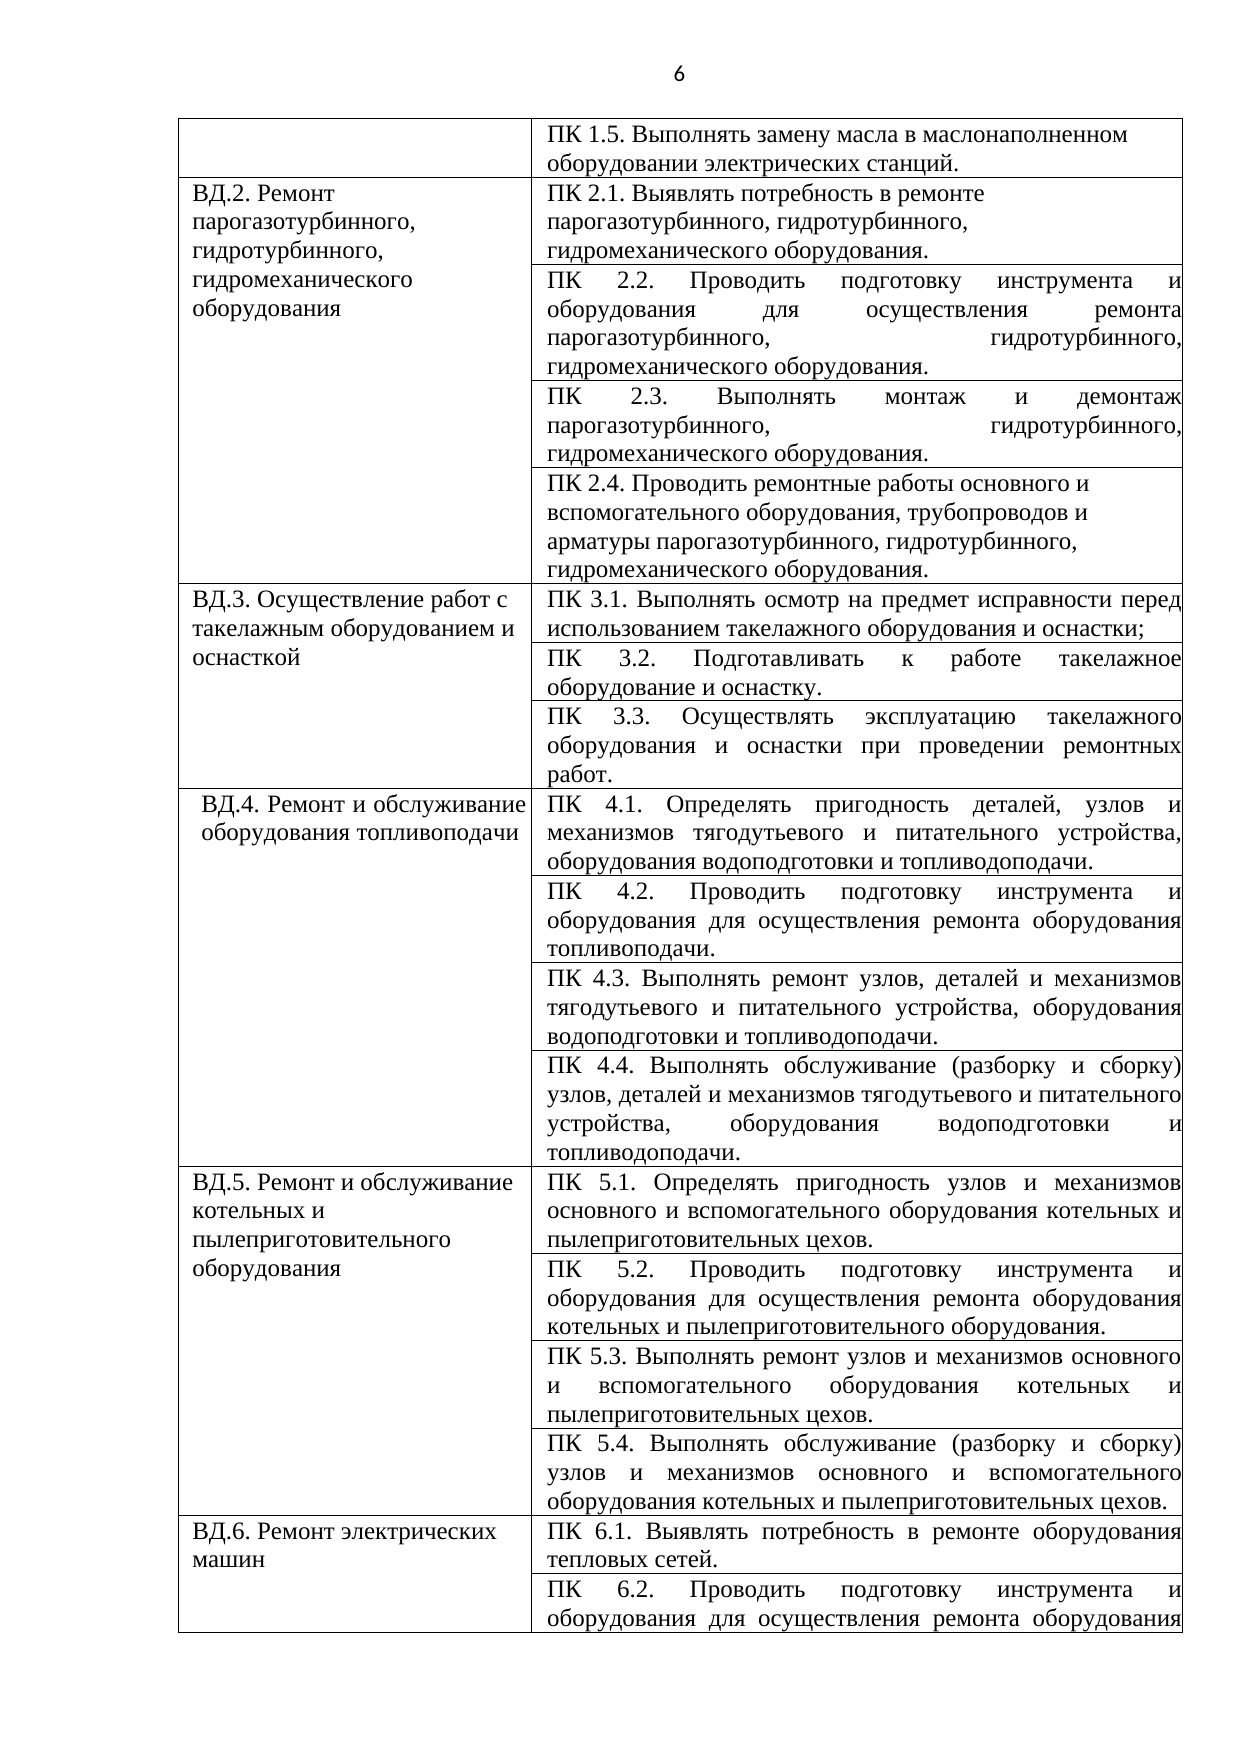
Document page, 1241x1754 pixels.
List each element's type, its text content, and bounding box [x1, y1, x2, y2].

table_cell ПК 1.5. Выполнять замену масла в маслонаполненном оборудовании электрических станций. [532, 119, 1182, 177]
table_cell ПК 6.1. Выявлять потребность в ремонте оборудования тепловых сетей. [532, 1516, 1182, 1573]
table_cell ВД.3. Осуществление работ с такелажным оборудованием и оснасткой [179, 584, 531, 788]
table_cell ПК 5.2. Проводить подготовку инструмента и оборудования для осуществления ремонта оборудования котельных и пылеприготовительного оборудования. [532, 1254, 1182, 1340]
table_cell ВД.6. Ремонт электрических машин [179, 1516, 531, 1632]
table_cell ПК 5.4. Выполнять обслуживание (разборку и сборку) узлов и механизмов основного и вспомогательного оборудования котельных и пылеприготовительных цехов. [532, 1429, 1182, 1515]
table_cell ПК 4.1. Определять пригодность деталей, узлов и механизмов тягодутьевого и питательного устройства, оборудования водоподготовки и топливодоподачи. [532, 789, 1182, 875]
table_cell ПК 2.2. Проводить подготовку инструмента и оборудования для осуществления ремонта парогазотурбинного, гидротурбинного, гидромеханического оборудования. [532, 265, 1182, 380]
table_cell ВД.4. Ремонт и обслуживание оборудования топливоподачи [179, 789, 531, 1166]
table_cell ВД.5. Ремонт и обслуживание котельных и пылеприготовительного оборудования [179, 1167, 531, 1515]
table_cell ПК 3.1. Выполнять осмотр на предмет исправности перед использованием такелажного оборудования и оснастки; [532, 584, 1182, 642]
table_cell ПК 2.3. Выполнять монтаж и демонтаж парогазотурбинного, гидротурбинного, гидромеханического оборудования. [532, 381, 1182, 467]
table_cell ПК 5.3. Выполнять ремонт узлов и механизмов основного и вспомогательного оборудования котельных и пылеприготовительных цехов. [532, 1341, 1182, 1427]
table_cell ПК 5.1. Определять пригодность узлов и механизмов основного и вспомогательного оборудования котельных и пылеприготовительных цехов. [532, 1167, 1182, 1253]
table_cell ВД.2. Ремонт парогазотурбинного, гидротурбинного, гидромеханического оборудования [179, 178, 531, 583]
table_cell ПК 4.4. Выполнять обслуживание (разборку и сборку) узлов, деталей и механизмов тягодутьевого и питательного устройства, оборудования водоподготовки и топливодоподачи. [532, 1051, 1182, 1166]
table_cell ПК 4.3. Выполнять ремонт узлов, деталей и механизмов тягодутьевого и питательного устройства, оборудования водоподготовки и топливодоподачи. [532, 963, 1182, 1049]
table_cell ПК 2.4. Проводить ремонтные работы основного и вспомогательного оборудования, трубопроводов и арматуры парогазотурбинного, гидротурбинного, гидромеханического оборудования. [532, 468, 1182, 583]
table_cell ПК 2.1. Выявлять потребность в ремонте парогазотурбинного, гидротурбинного, гидромеханического оборудования. [532, 178, 1182, 264]
table_cell ПК 3.2. Подготавливать к работе такелажное оборудование и оснастку. [532, 643, 1182, 700]
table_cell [532, 1574, 1182, 1632]
table_cell ПК 3.3. Осуществлять эксплуатацию такелажного оборудования и оснастки при проведении ремонтных работ. [532, 701, 1182, 788]
table_cell ПК 4.2. Проводить подготовку инструмента и оборудования для осуществления ремонта оборудования топливоподачи. [532, 876, 1182, 962]
